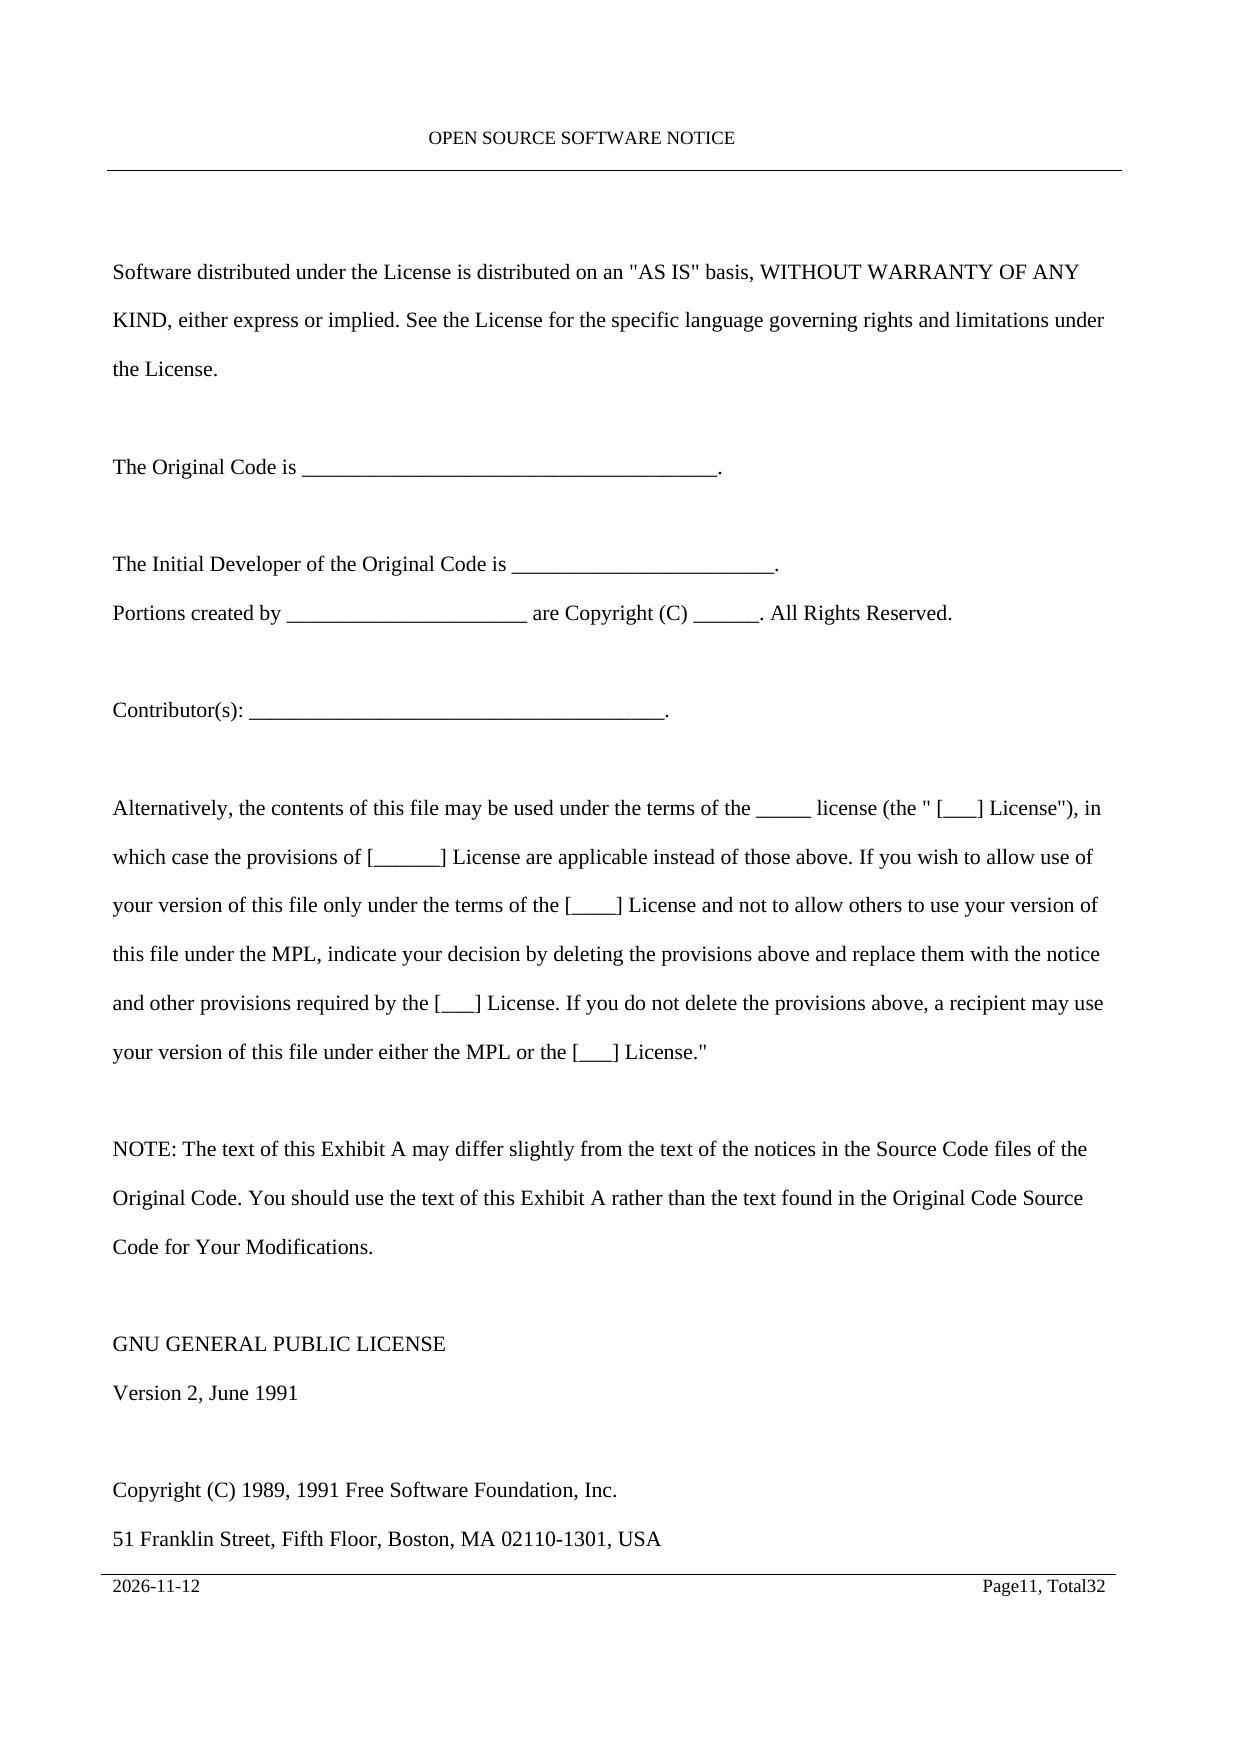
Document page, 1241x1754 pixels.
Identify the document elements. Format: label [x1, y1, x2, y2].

text [112, 206, 1128, 1555]
